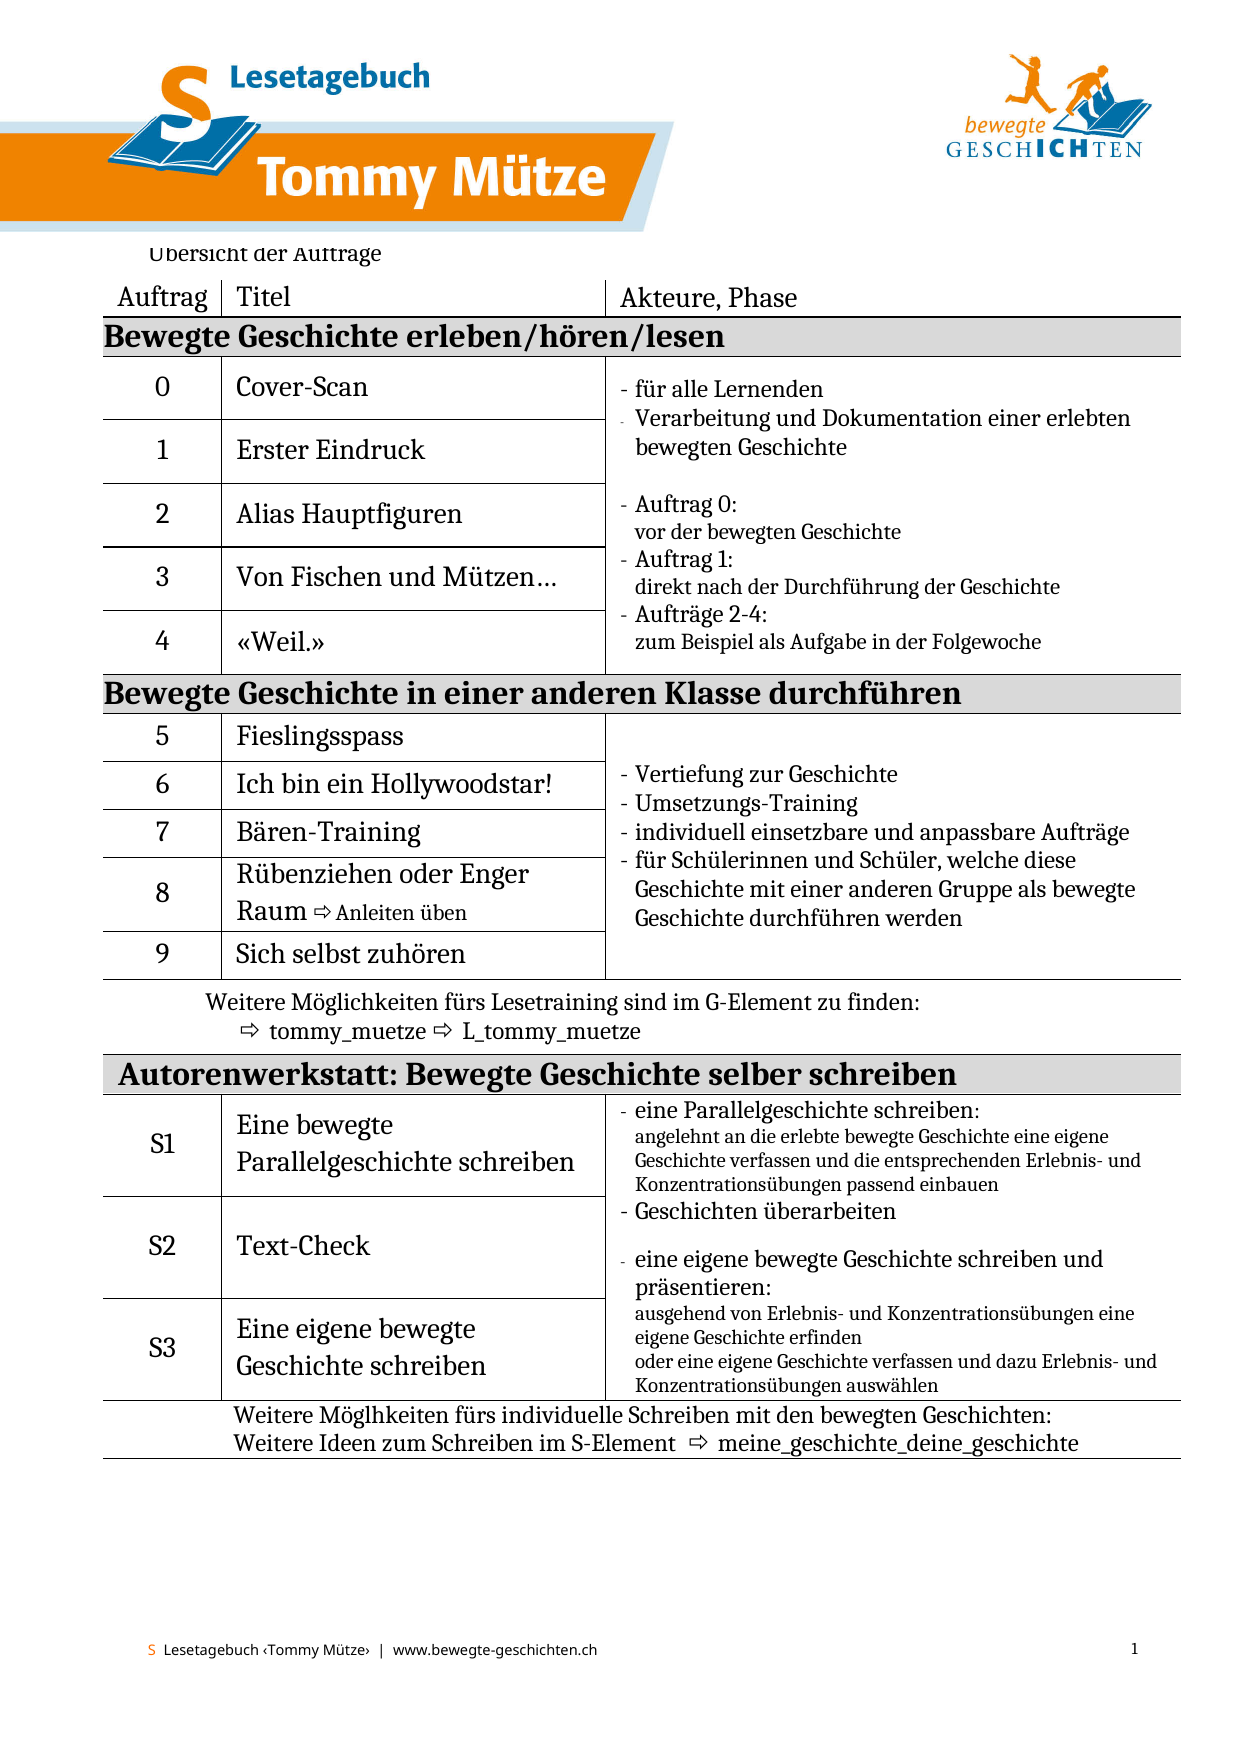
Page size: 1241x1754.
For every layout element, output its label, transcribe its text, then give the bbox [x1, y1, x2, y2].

table_cell S1 [103, 1095, 221, 1196]
table_cell Cover-Scan [222, 357, 605, 419]
table_header Auftrag [103, 280, 221, 316]
table_cell für alle Lernenden Verarbeitung und Dokumentation einer erlebten bewegten Geschichte Auftrag 0: vor der bewegten Geschichte Auftrag 1: direkt nach der Durchführung der Geschichte Aufträge 2-4: zum Beispiel als Aufgabe in der Folgewoche [606, 357, 1181, 673]
table_cell 3 [103, 548, 221, 610]
table_cell 4 [103, 611, 221, 673]
table_cell 9 [103, 932, 221, 979]
table_cell 0 [103, 357, 221, 419]
table_cell Weitere Möglhkeiten fürs individuelle Schreiben mit den bewegten Geschichten: Weitere Ideen zum Schreiben im S-Element meine_geschichte_deine_geschichte [103, 1401, 1181, 1458]
table_cell Autorenwerkstatt: Bewegte Geschichte selber schreiben [103, 1055, 1181, 1093]
table_cell Eine eigene bewegte Geschichte schreiben [222, 1299, 605, 1399]
table_cell eine Parallelgeschichte schreiben: angelehnt an die erlebte bewegte Geschichte eine eigene Geschichte verfassen und die entsprechenden Erlebnis- und Konzentrationsübungen passend einbauen Geschichten überarbeiten eine eigene bewegte Geschichte schreiben und präsentieren: ausgehend von Erlebnis- und Konzentrationsübungen eine eigene Geschichte erfinden oder eine eigene Geschichte verfassen und dazu Erlebnis- und Konzentrationsübungen auswählen [606, 1095, 1181, 1399]
table_cell 2 [103, 484, 221, 546]
table_cell Weitere Möglichkeiten fürs Lesetraining sind im G-Element zu finden: tommy_muetze L_tommy_muetze [103, 980, 1181, 1054]
table_cell Fieslingsspass [222, 714, 605, 761]
table_cell Rübenziehen oder Enger Raum Anleiten üben [222, 858, 605, 931]
table_cell 8 [103, 858, 221, 931]
table_cell Bären-Training [222, 810, 605, 857]
table_cell Eine bewegte Parallelgeschichte schreiben [222, 1095, 605, 1196]
picture [0, 0, 1241, 248]
table_cell Text-Check [222, 1197, 605, 1297]
table_cell «Weil.» [222, 611, 605, 673]
table_cell Sich selbst zuhören [222, 932, 605, 979]
table_cell Bewegte Geschichte erleben/hören/lesen [103, 318, 1181, 356]
table_cell Von Fischen und Mützen… [222, 548, 605, 610]
table_cell 6 [103, 762, 221, 809]
table_cell S2 [103, 1197, 221, 1297]
table_header Akteure, Phase [606, 280, 1181, 316]
table_cell 7 [103, 810, 221, 857]
table_cell Ich bin ein Hollywoodstar! [222, 762, 605, 809]
table_cell Bewegte Geschichte in einer anderen Klasse durchführen [103, 675, 1181, 713]
table_header Titel [222, 280, 605, 316]
table_cell Alias Hauptfiguren [222, 484, 605, 546]
table_cell 1 [103, 420, 221, 483]
table_cell Vertiefung zur Geschichte Umsetzungs-Training individuell einsetzbare und anpassbare Aufträge für Schülerinnen und Schüler, welche diese Geschichte mit einer anderen Gruppe als bewegte Geschichte durchführen werden [606, 714, 1181, 979]
table_cell S3 [103, 1299, 221, 1399]
table_cell 5 [103, 714, 221, 761]
text Übersicht der Aufträge [148, 248, 1138, 268]
table_cell Erster Eindruck [222, 420, 605, 483]
